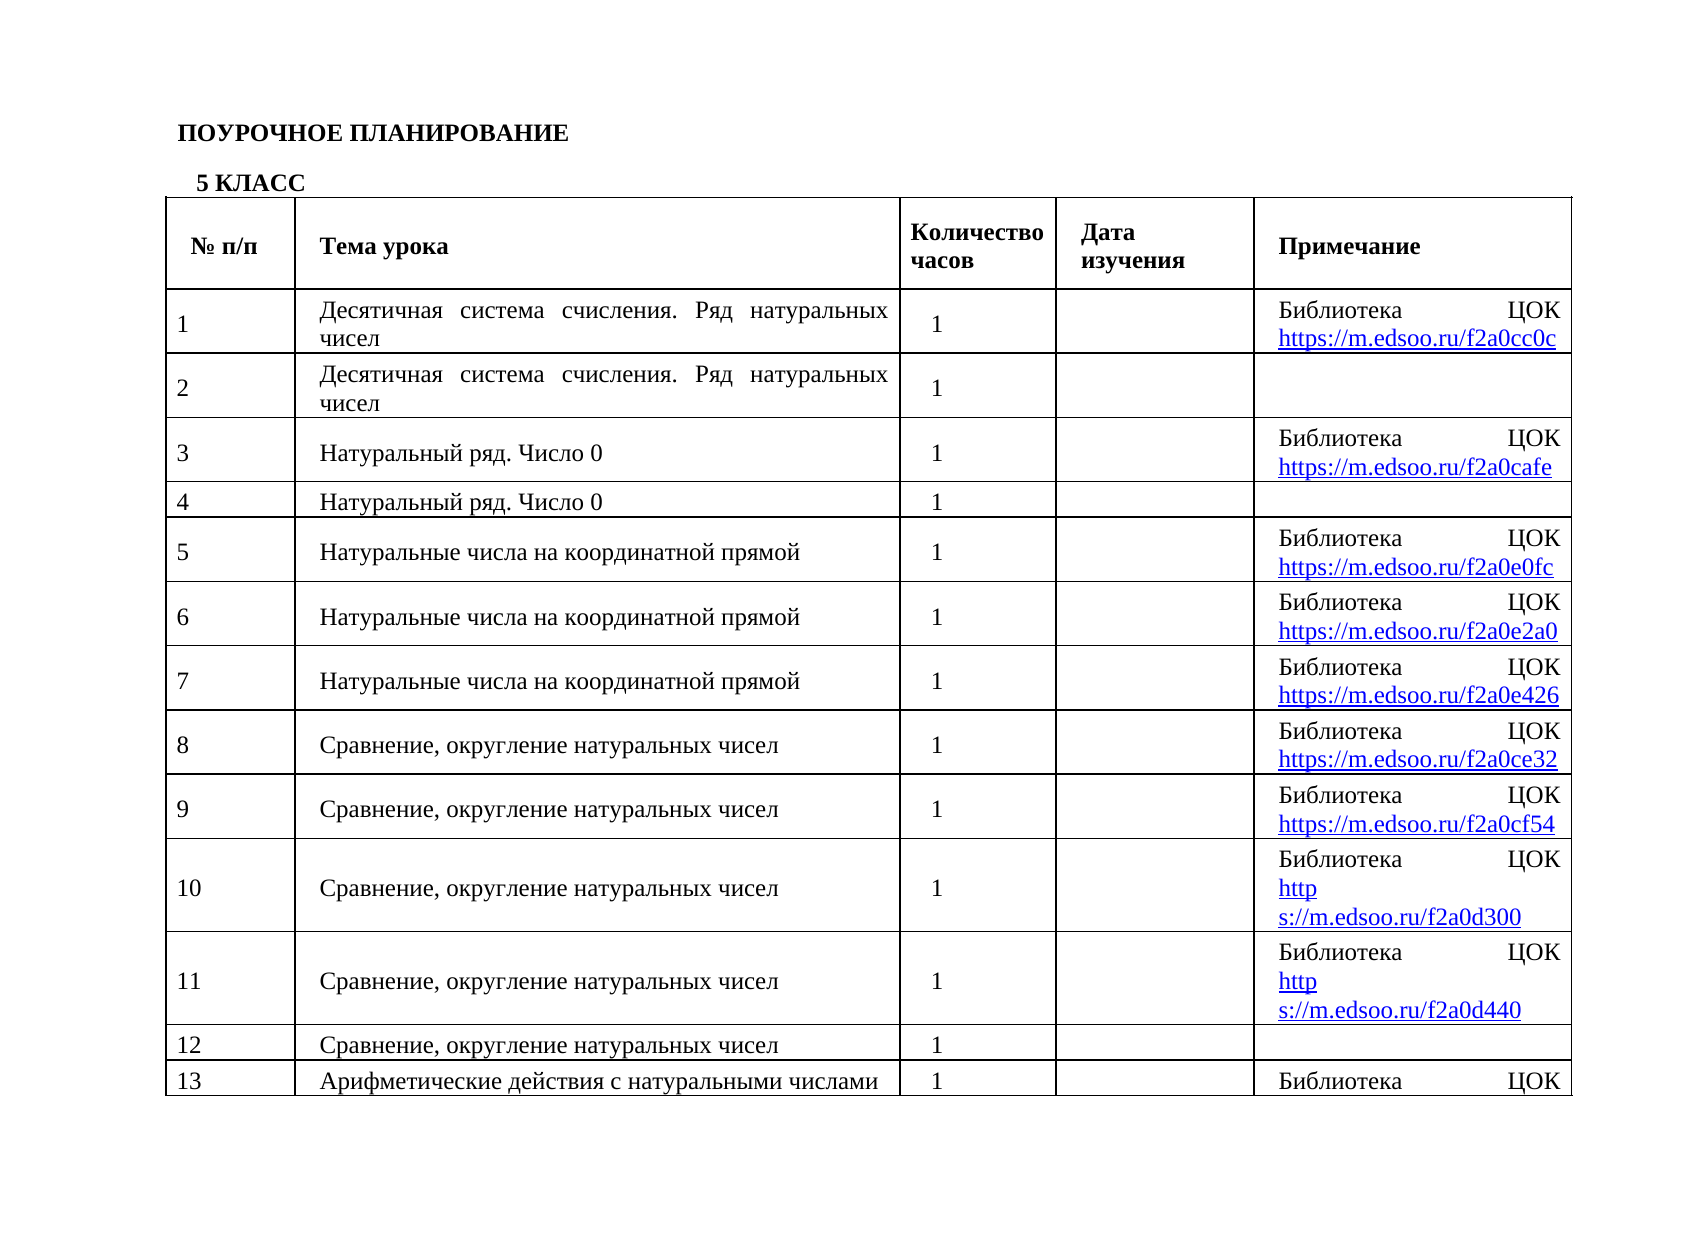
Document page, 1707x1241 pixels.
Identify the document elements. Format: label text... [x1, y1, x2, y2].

table_cell 1 [901, 932, 1055, 1024]
table_cell Библиотека ЦОК https://m.edsoo.ru/f2a0d300 [1255, 839, 1571, 931]
table_cell 1 [901, 646, 1055, 709]
table_cell Сравнение, округление натуральных чисел [296, 1025, 899, 1059]
table_cell [1057, 1025, 1253, 1059]
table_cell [1255, 1061, 1571, 1095]
table_cell Библиотека ЦОК https://m.edsoo.ru/f2a0e426 [1255, 646, 1571, 709]
table_cell 3 [167, 418, 294, 481]
table_cell 5 [167, 518, 294, 581]
table_cell 9 [167, 775, 294, 838]
text 5 КЛАСС [190, 168, 1618, 196]
table_cell Натуральные числа на координатной прямой [296, 646, 899, 709]
table_cell 1 [167, 290, 294, 352]
table_cell 10 [167, 839, 294, 931]
table_cell 1 [901, 482, 1055, 516]
table_cell [1255, 1025, 1571, 1059]
table_cell 1 [901, 354, 1055, 416]
table_cell Библиотека ЦОК https://m.edsoo.ru/f2a0e2a0 [1255, 582, 1571, 645]
table_cell [1057, 839, 1253, 931]
table_cell [1057, 290, 1253, 352]
table_cell [1057, 711, 1253, 773]
table_cell Библиотека ЦОК https://m.edsoo.ru/f2a0cf54 [1255, 775, 1571, 838]
table_cell [1057, 932, 1253, 1024]
table_cell 1 [901, 290, 1055, 352]
table_header Примечание [1255, 198, 1571, 288]
table_header № п/п [167, 198, 294, 288]
table_cell 1 [901, 839, 1055, 931]
table_cell Десятичная система счисления. Ряд натуральных чисел [296, 290, 899, 352]
table_cell 7 [167, 646, 294, 709]
table_cell 4 [167, 482, 294, 516]
table_cell 11 [167, 932, 294, 1024]
table_cell Натуральные числа на координатной прямой [296, 582, 899, 645]
table_cell 1 [901, 1061, 1055, 1095]
table_cell 2 [167, 354, 294, 416]
table_cell [1255, 354, 1571, 416]
table_cell Сравнение, округление натуральных чисел [296, 775, 899, 838]
table_header Дата изучения [1057, 198, 1253, 288]
table_cell 8 [167, 711, 294, 773]
table_cell Библиотека ЦОК https://m.edsoo.ru/f2a0cafe [1255, 418, 1571, 481]
table_cell Натуральные числа на координатной прямой [296, 518, 899, 581]
table_cell Десятичная система счисления. Ряд натуральных чисел [296, 354, 899, 416]
table_cell 1 [901, 711, 1055, 773]
table_cell 6 [167, 582, 294, 645]
table_cell Сравнение, округление натуральных чисел [296, 932, 899, 1024]
table_cell 1 [901, 775, 1055, 838]
text ПОУРОЧНОЕ ПЛАНИРОВАНИЕ [177, 118, 1618, 147]
table_cell 1 [901, 418, 1055, 481]
table_cell [1057, 418, 1253, 481]
table_cell [1057, 582, 1253, 645]
table_cell Библиотека ЦОК https://m.edsoo.ru/f2a0e0fc [1255, 518, 1571, 581]
table_cell Сравнение, округление натуральных чисел [296, 839, 899, 931]
table_cell [1057, 354, 1253, 416]
table_cell 12 [167, 1025, 294, 1059]
table_cell [1057, 1061, 1253, 1095]
table_cell Сравнение, округление натуральных чисел [296, 711, 899, 773]
table_cell Библиотека ЦОК https://m.edsoo.ru/f2a0cc0c [1255, 290, 1571, 352]
table_cell [1057, 775, 1253, 838]
table_cell 1 [901, 1025, 1055, 1059]
table_cell [1057, 518, 1253, 581]
table_header Тема урока [296, 198, 899, 288]
table_cell [1255, 482, 1571, 516]
table_cell Библиотека ЦОК https://m.edsoo.ru/f2a0d440 [1255, 932, 1571, 1024]
table_cell 1 [901, 518, 1055, 581]
table_cell Библиотека ЦОК https://m.edsoo.ru/f2a0ce32 [1255, 711, 1571, 773]
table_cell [296, 1061, 899, 1095]
table_cell [1057, 646, 1253, 709]
table_cell 1 [901, 582, 1055, 645]
table_cell Натуральный ряд. Число 0 [296, 482, 899, 516]
table_cell [1057, 482, 1253, 516]
table_cell 13 [167, 1061, 294, 1095]
table_header Количество часов [901, 198, 1055, 288]
table_cell Натуральный ряд. Число 0 [296, 418, 899, 481]
